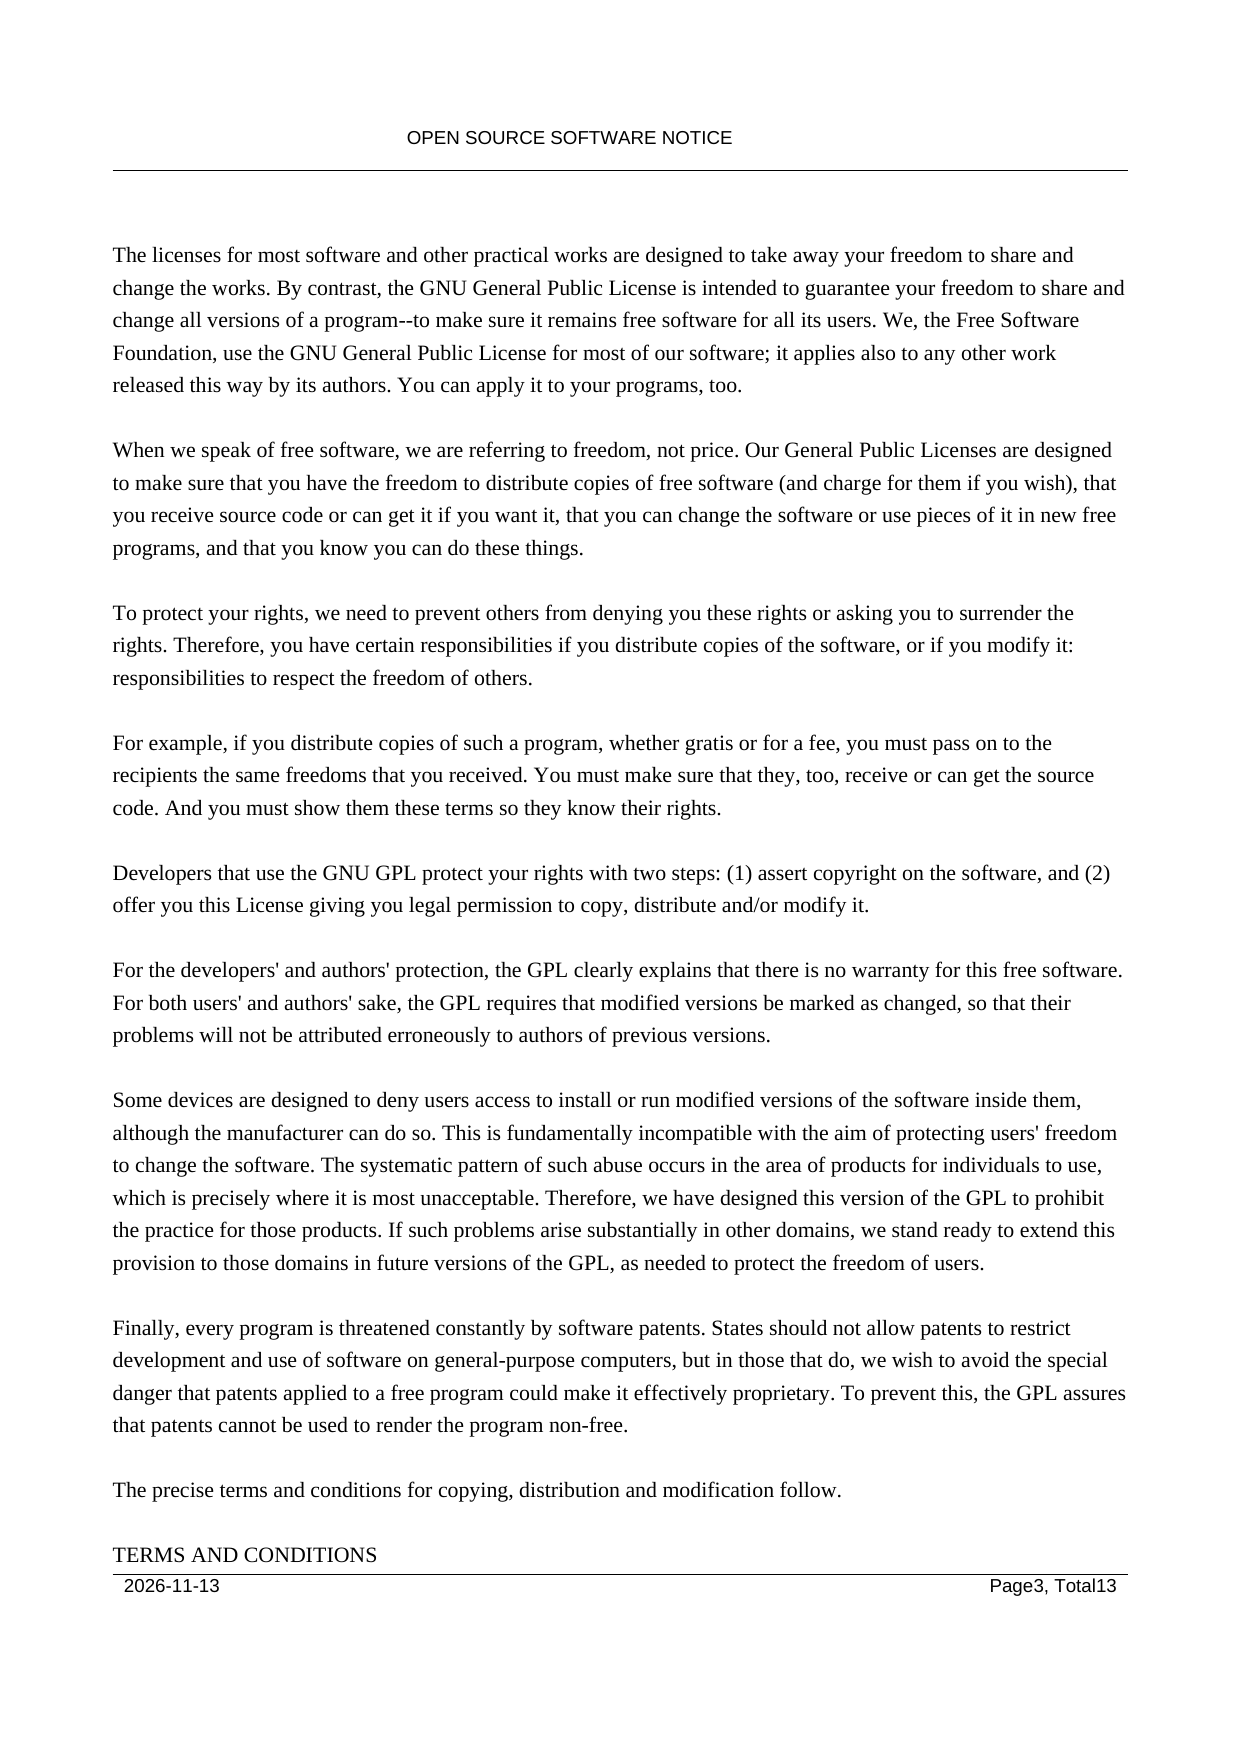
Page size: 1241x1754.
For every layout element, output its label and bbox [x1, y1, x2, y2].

text [112, 206, 1128, 1571]
